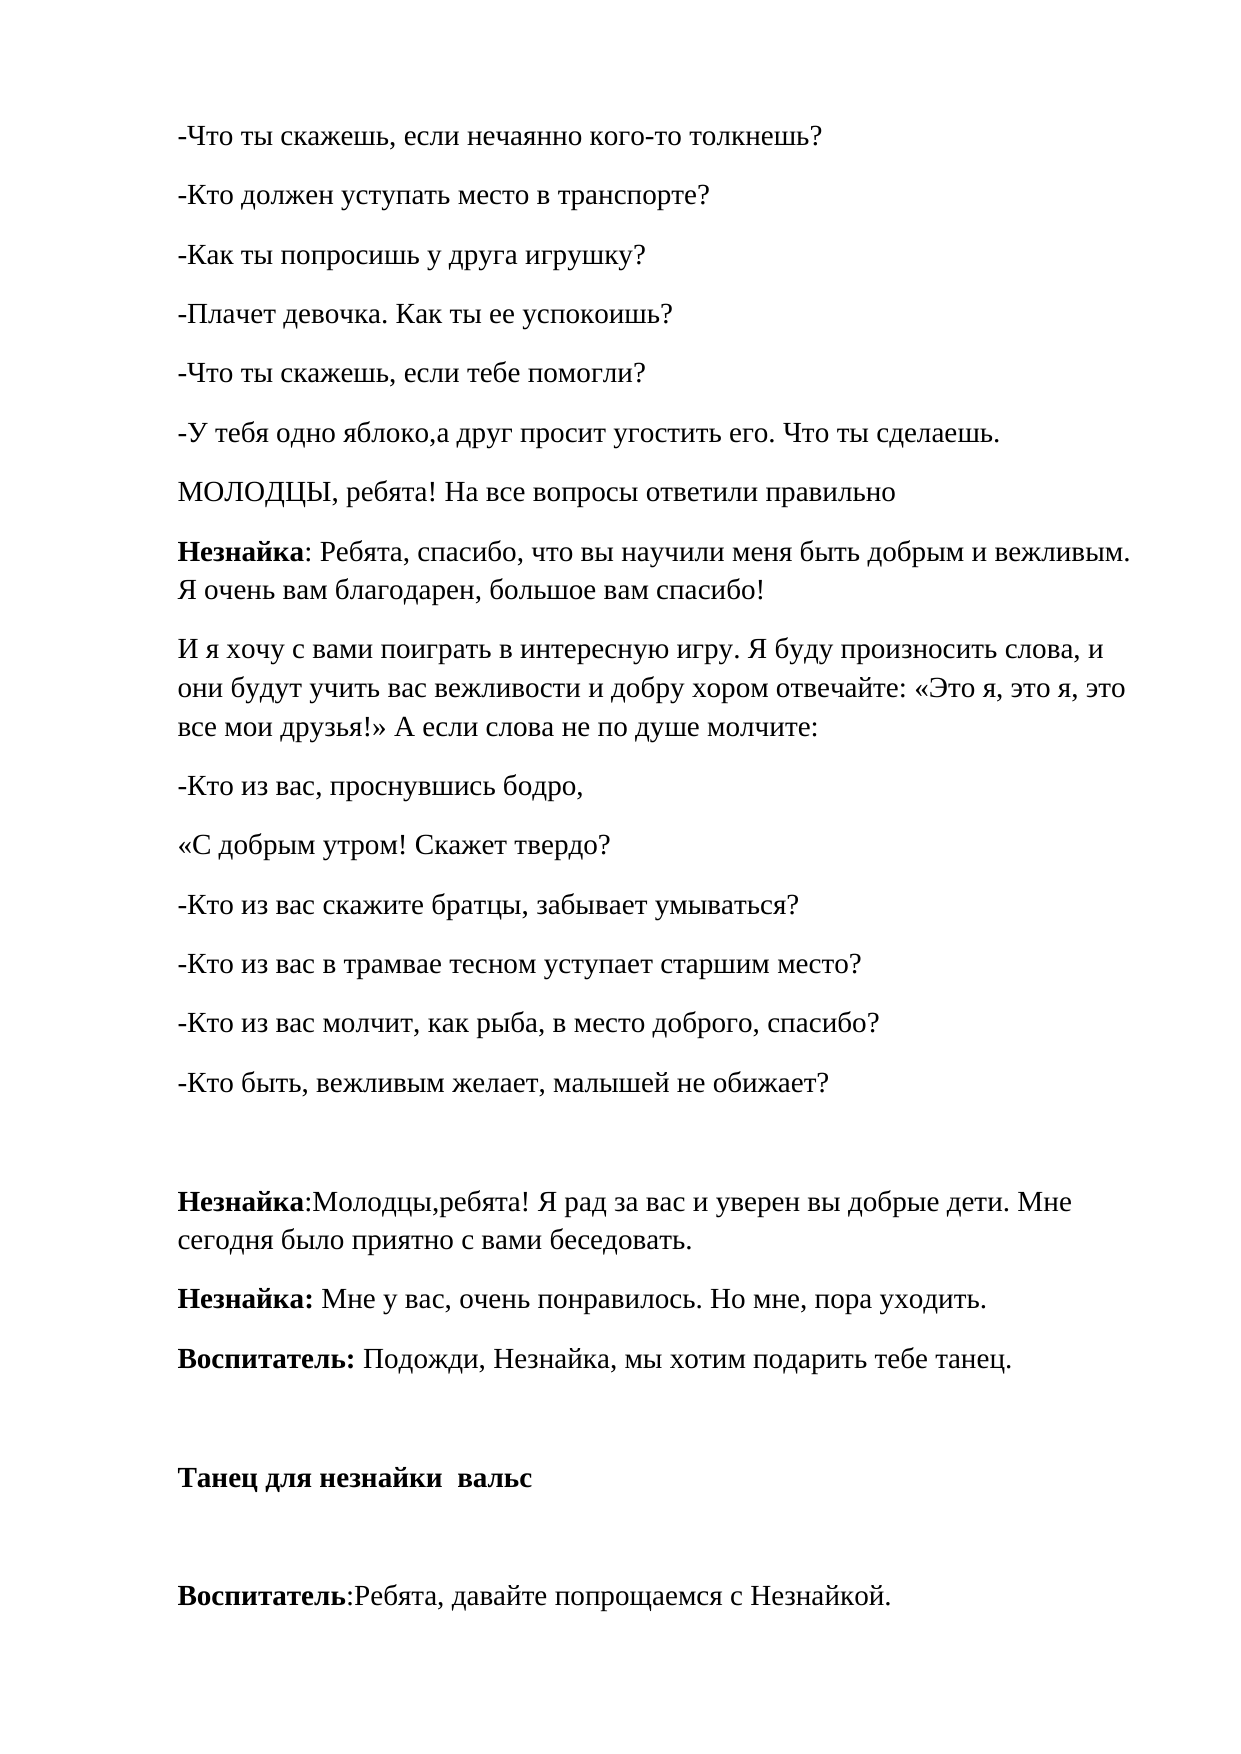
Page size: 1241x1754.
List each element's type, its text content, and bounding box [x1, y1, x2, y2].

text -Кто из вас в трамвае тесном уступает старшим место? [177, 946, 1152, 980]
text -Кто из вас скажите братцы, забывает умываться? [177, 887, 1152, 920]
text Воспитатель: Подожди, Незнайка, мы хотим подарить тебе танец. [177, 1341, 1152, 1374]
text Танец для незнайки вальс [177, 1460, 1152, 1493]
text -Кто быть, вежливым желает, малышей не обижает? [177, 1065, 1152, 1098]
text Незнайка:Молодцы,ребята! Я рад за вас и уверен вы добрые дети. Мне сегодня было приятно с вами беседовать. [177, 1184, 1152, 1256]
text Воспитатель:Ребята, давайте попрощаемся с Незнайкой. [177, 1578, 1152, 1612]
text -Что ты скажешь, если нечаянно кого-то толкнешь? [177, 118, 1152, 152]
text Незнайка: Ребята, спасибо, что вы научили меня быть добрым и вежливым. Я очень вам благодарен, большое вам спасибо! [177, 534, 1152, 606]
text -Кто из вас молчит, как рыба, в место доброго, спасибо? [177, 1006, 1152, 1039]
text «С добрым утром! Скажет твердо? [177, 827, 1152, 861]
text -Плачет девочка. Как ты ее успокоишь? [177, 296, 1152, 330]
text -Как ты попросишь у друга игрушку? [177, 237, 1152, 270]
text -Кто должен уступать место в транспорте? [177, 177, 1152, 211]
text Незнайка: Мне у вас, очень понравилось. Но мне, пора уходить. [177, 1282, 1152, 1315]
text -Кто из вас, проснувшись бодро, [177, 768, 1152, 802]
text И я хочу с вами поиграть в интересную игру. Я буду произносить слова, и они будут учить вас вежливости и добру хором отвечайте: «Это я, это я, это все мои друзья!» А если слова не по душе молчите: [177, 632, 1152, 742]
text -Что ты скажешь, если тебе помогли? [177, 356, 1152, 389]
text -У тебя одно яблоко,а друг просит угостить его. Что ты сделаешь. [177, 415, 1152, 448]
text МОЛОДЦЫ, ребята! На все вопросы ответили правильно [177, 474, 1152, 508]
